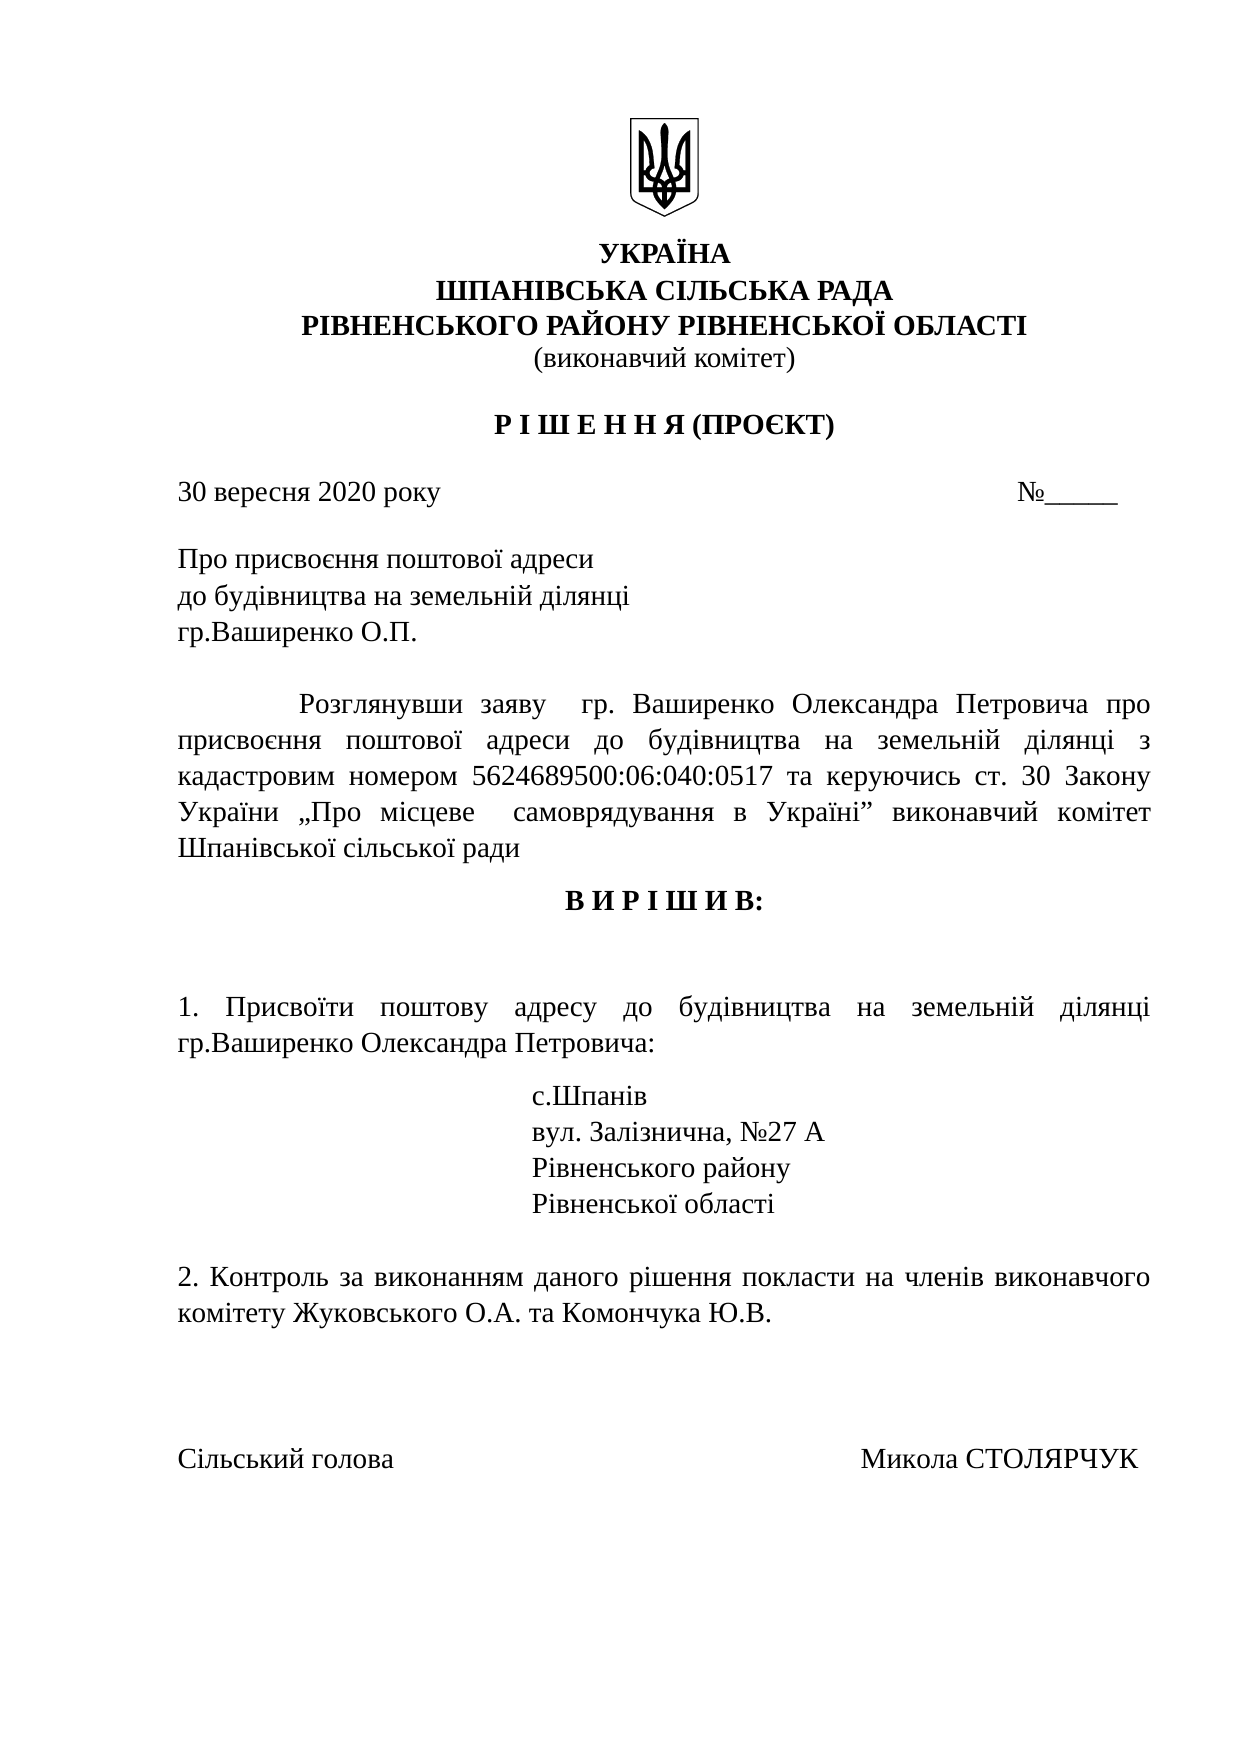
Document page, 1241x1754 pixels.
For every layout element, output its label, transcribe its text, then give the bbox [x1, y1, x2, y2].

text гр.Ваширенко О.П. [177, 614, 1152, 647]
text до будівництва на земельній ділянці [177, 578, 1152, 611]
text Розглянувши заяву гр. Ваширенко Олександра Петровича про присвоєння поштової адреси до будівництва на земельній ділянці з кадастровим номером 5624689500:06:040:0517 та керуючись ст. 30 Закону України „Про місцеве самоврядування в Україні” виконавчий комітет Шпанівської сільської ради [177, 686, 1152, 864]
text вул. Залізнична, №27 А [177, 1114, 1152, 1148]
text В И Р І Ш И В: [177, 883, 1152, 917]
subtitle ШПАНІВСЬКА сільська рада [177, 282, 853, 305]
text Рівненської області [177, 1186, 1152, 1220]
text 30 вересня 2020 року №_____ [177, 474, 1152, 508]
subtitle ШПАНІВСЬКА сільська рада [871, 282, 1152, 305]
text Сільський голова Микола СТОЛЯРЧУК [177, 1441, 1152, 1475]
text (виконавчий комітет) [177, 340, 1152, 374]
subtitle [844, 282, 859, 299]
text 2. Контроль за виконанням даного рішення покласти на членів виконавчого комітету Жуковського О.А. та Комончука Ю.В. [177, 1259, 1152, 1328]
text Рівненського району [177, 1150, 1152, 1184]
text 1. Присвоїти поштову адресу до будівництва на земельній ділянці гр.Ваширенко Олександра Петровича: [177, 989, 1152, 1059]
text с.Шпанів [177, 1078, 1152, 1112]
text Про присвоєння поштової адреси [177, 541, 1152, 575]
text Україна [177, 236, 1152, 269]
text Р І Ш Е Н Н Я (ПРОЄКТ) [177, 407, 1152, 441]
text РІВНЕНСЬКОГО РАЙОНУ РІВНЕНСЬКОЇ ОБЛАСТІ [177, 317, 1152, 340]
